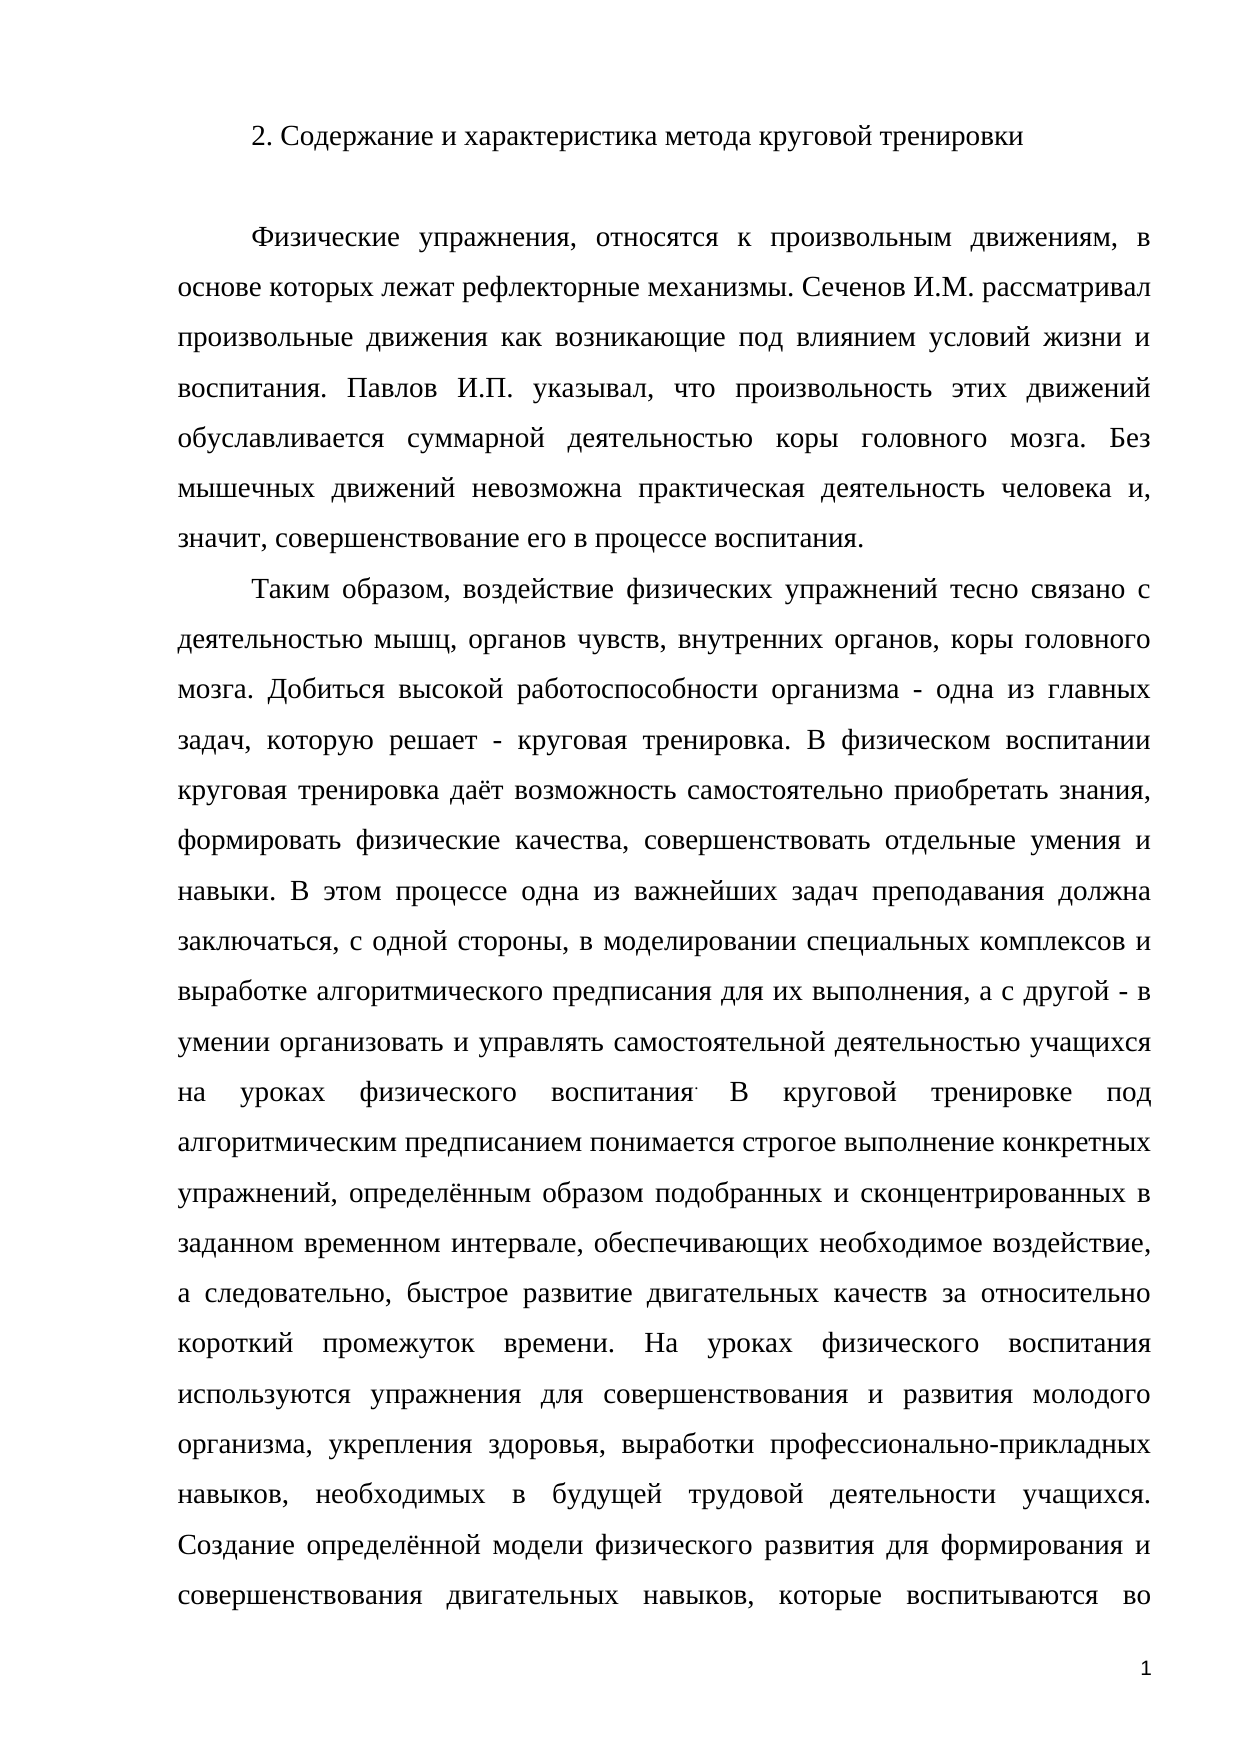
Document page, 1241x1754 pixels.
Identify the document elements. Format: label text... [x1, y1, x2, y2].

text Физические упражнения, относятся к произвольным движениям, в основе которых лежат рефлекторные механизмы. Сеченов И.М. рассматривал произвольные движения как возникающие под влиянием условий жизни и воспитания. Павлов И.П. указывал, что произвольность этих движений обуславливается суммарной деятельностью коры головного мозга. Без мышечных движений невозможна практическая деятельность человека и, значит, совершенствование его в процессе воспитания. [177, 219, 1152, 554]
text 2. Содержание и характеристика метода круговой тренировки [177, 118, 1152, 152]
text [177, 571, 1152, 1611]
